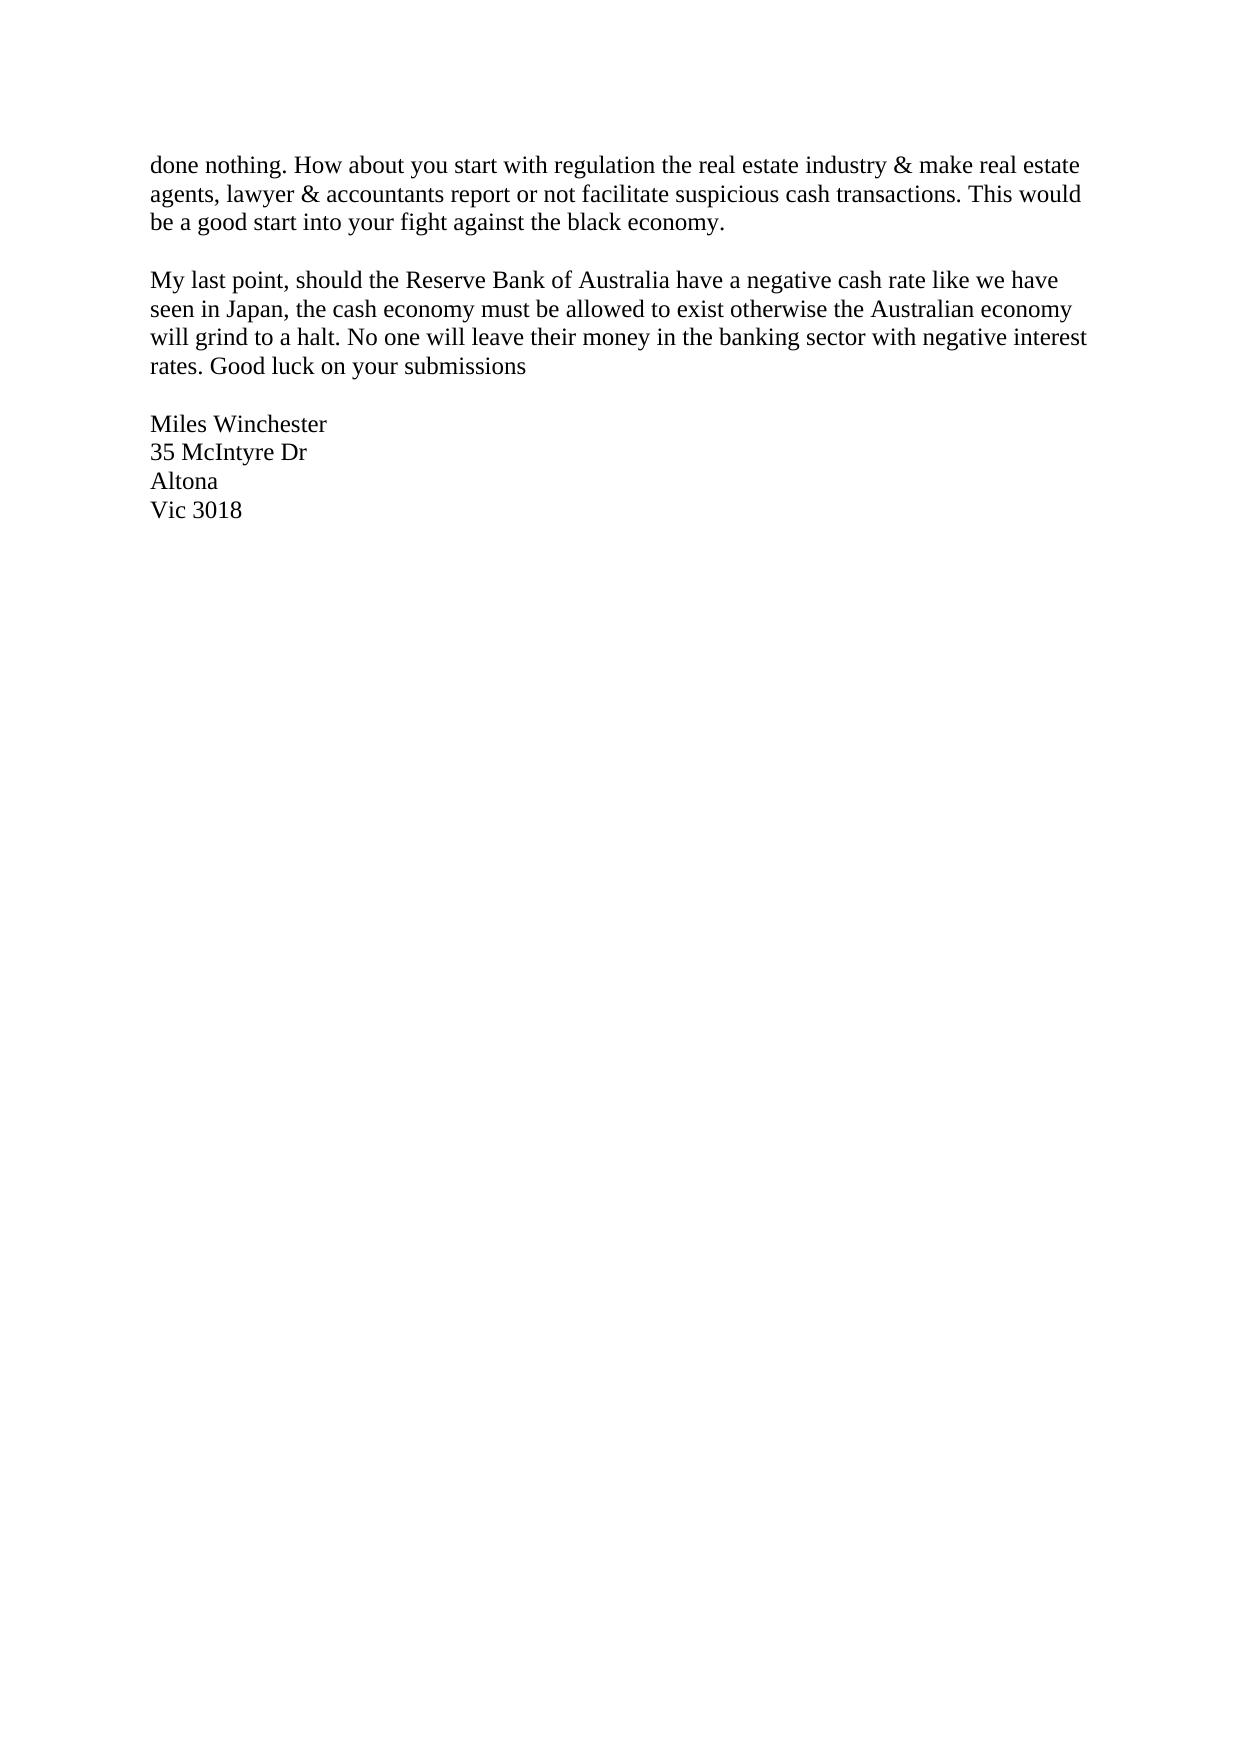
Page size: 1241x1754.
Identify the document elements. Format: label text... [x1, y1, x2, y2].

text Miles Winchester [150, 409, 1090, 437]
text Vic 3018 [150, 495, 1090, 524]
text My last point, should the Reserve Bank of Australia have a negative cash rate like we have seen in Japan, the cash economy must be allowed to exist otherwise the Australian economy will grind to a halt. No one will leave their money in the banking sector with negative interest rates. Good luck on your submissions [150, 265, 1090, 380]
text 35 McIntyre Dr [150, 437, 1090, 466]
text Altona [150, 466, 1090, 495]
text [150, 150, 1090, 236]
